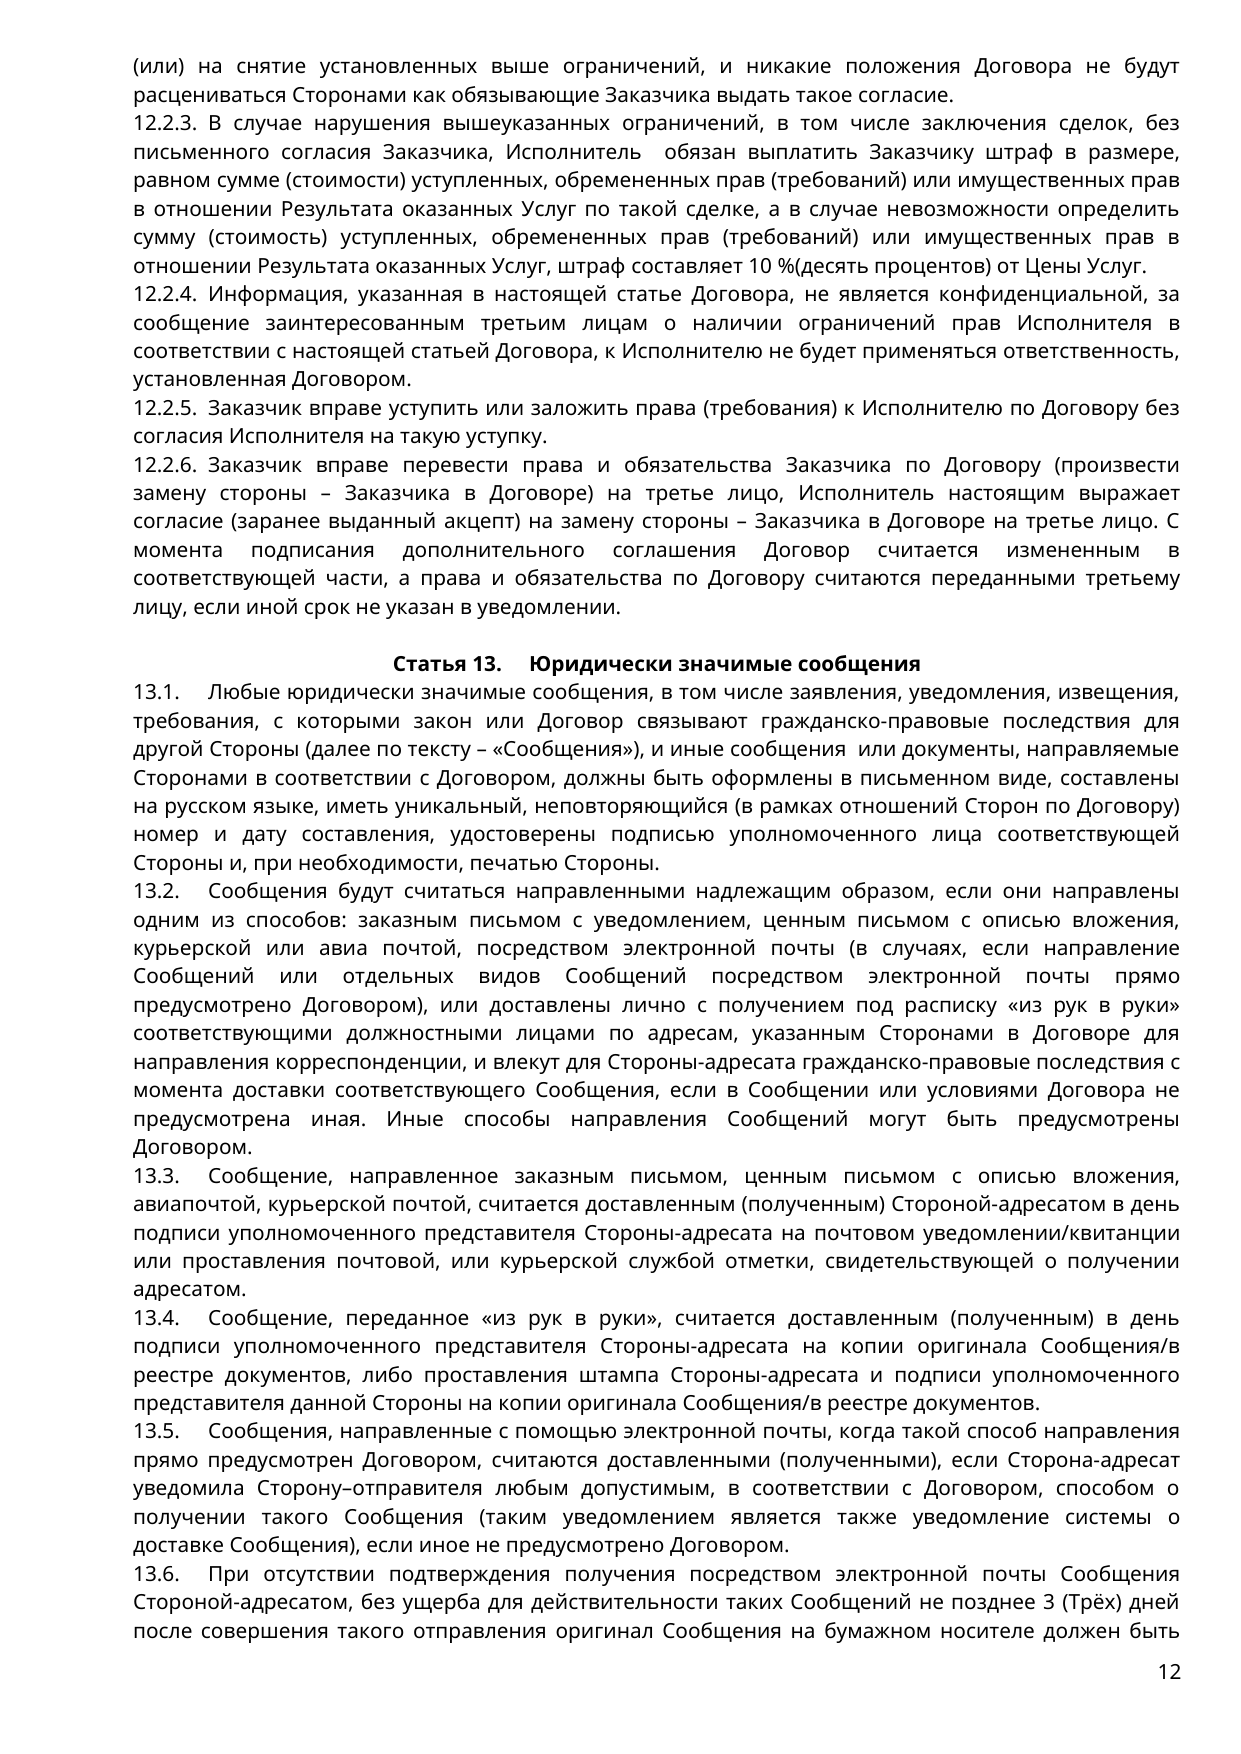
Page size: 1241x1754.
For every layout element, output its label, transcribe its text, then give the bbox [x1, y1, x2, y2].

list В случае нарушения вышеуказанных ограничений, в том числе заключения сделок, без письменного согласия Заказчика, Исполнитель обязан выплатить Заказчику штраф в размере, равном сумме (стоимости) уступленных, обремененных прав (требований) или имущественных прав в отношении Результата оказанных Услуг по такой сделке, а в случае невозможности определить сумму (стоимость) уступленных, обремененных прав (требований) или имущественных прав в отношении Результата оказанных Услуг, штраф составляет 10 %(десять процентов) от Цены Услуг. [133, 108, 1181, 279]
text 13.1. Любые юридически значимые сообщения, в том числе заявления, уведомления, извещения, требования, с которыми закон или Договор связывают гражданско-правовые последствия для другой Стороны (далее по тексту – «Сообщения»), и иные сообщения или документы, направляемые Сторонами в соответствии с Договором, должны быть оформлены в письменном виде, составлены на русском языке, иметь уникальный, неповторяющийся (в рамках отношений Сторон по Договору) номер и дату составления, удостоверены подписью уполномоченного лица соответствующей Стороны и, при необходимости, печатью Стороны. [133, 677, 1181, 876]
text 13.2. Сообщения будут считаться направленными надлежащим образом, если они направлены одним из способов: заказным письмом с уведомлением, ценным письмом с описью вложения, курьерской или авиа почтой, посредством электронной почты (в случаях, если направление Сообщений или отдельных видов Сообщений посредством электронной почты прямо предусмотрено Договором), или доставлены лично с получением под расписку «из рук в руки» соответствующими должностными лицами по адресам, указанным Сторонами в Договоре для направления корреспонденции, и влекут для Стороны-адресата гражданско-правовые последствия с момента доставки соответствующего Сообщения, если в Сообщении или условиями Договора не предусмотрена иная. Иные способы направления Сообщений могут быть предусмотрены Договором. [133, 876, 1181, 1161]
text 13.3. Сообщение, направленное заказным письмом, ценным письмом с описью вложения, авиапочтой, курьерской почтой, считается доставленным (полученным) Стороной-адресатом в день подписи уполномоченного представителя Стороны-адресата на почтовом уведомлении/квитанции или проставления почтовой, или курьерской службой отметки, свидетельствующей о получении адресатом. [133, 1161, 1181, 1303]
list Заказчик вправе перевести права и обязательства Заказчика по Договору (произвести замену стороны – Заказчика в Договоре) на третье лицо, Исполнитель настоящим выражает согласие (заранее выданный акцепт) на замену стороны – Заказчика в Договоре на третье лицо. С момента подписания дополнительного соглашения Договор считается измененным в соответствующей части, а права и обязательства по Договору считаются переданными третьему лицу, если иной срок не указан в уведомлении. [133, 450, 1181, 620]
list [133, 52, 1181, 108]
list Заказчик вправе уступить или заложить права (требования) к Исполнителю по Договору без согласия Исполнителя на такую уступку. [133, 393, 1181, 450]
list Информация, указанная в настоящей статье Договора, не является конфиденциальной, за сообщение заинтересованным третьим лицам о наличии ограничений прав Исполнителя в соответствии с настоящей статьей Договора, к Исполнителю не будет применяться ответственность, установленная Договором. [133, 279, 1181, 393]
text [133, 1559, 1181, 1644]
text Статья 13. Юридически значимые сообщения [133, 649, 1181, 677]
text 13.4. Сообщение, переданное «из рук в руки», считается доставленным (полученным) в день подписи уполномоченного представителя Стороны-адресата на копии оригинала Сообщения/в реестре документов, либо проставления штампа Стороны-адресата и подписи уполномоченного представителя данной Стороны на копии оригинала Сообщения/в реестре документов. [133, 1303, 1181, 1417]
text 13.5. Сообщения, направленные с помощью электронной почты, когда такой способ направления прямо предусмотрен Договором, считаются доставленными (полученными), если Сторона-адресат уведомила Сторону–отправителя любым допустимым, в соответствии с Договором, способом о получении такого Сообщения (таким уведомлением является также уведомление системы о доставке Сообщения), если иное не предусмотрено Договором. [133, 1417, 1181, 1559]
